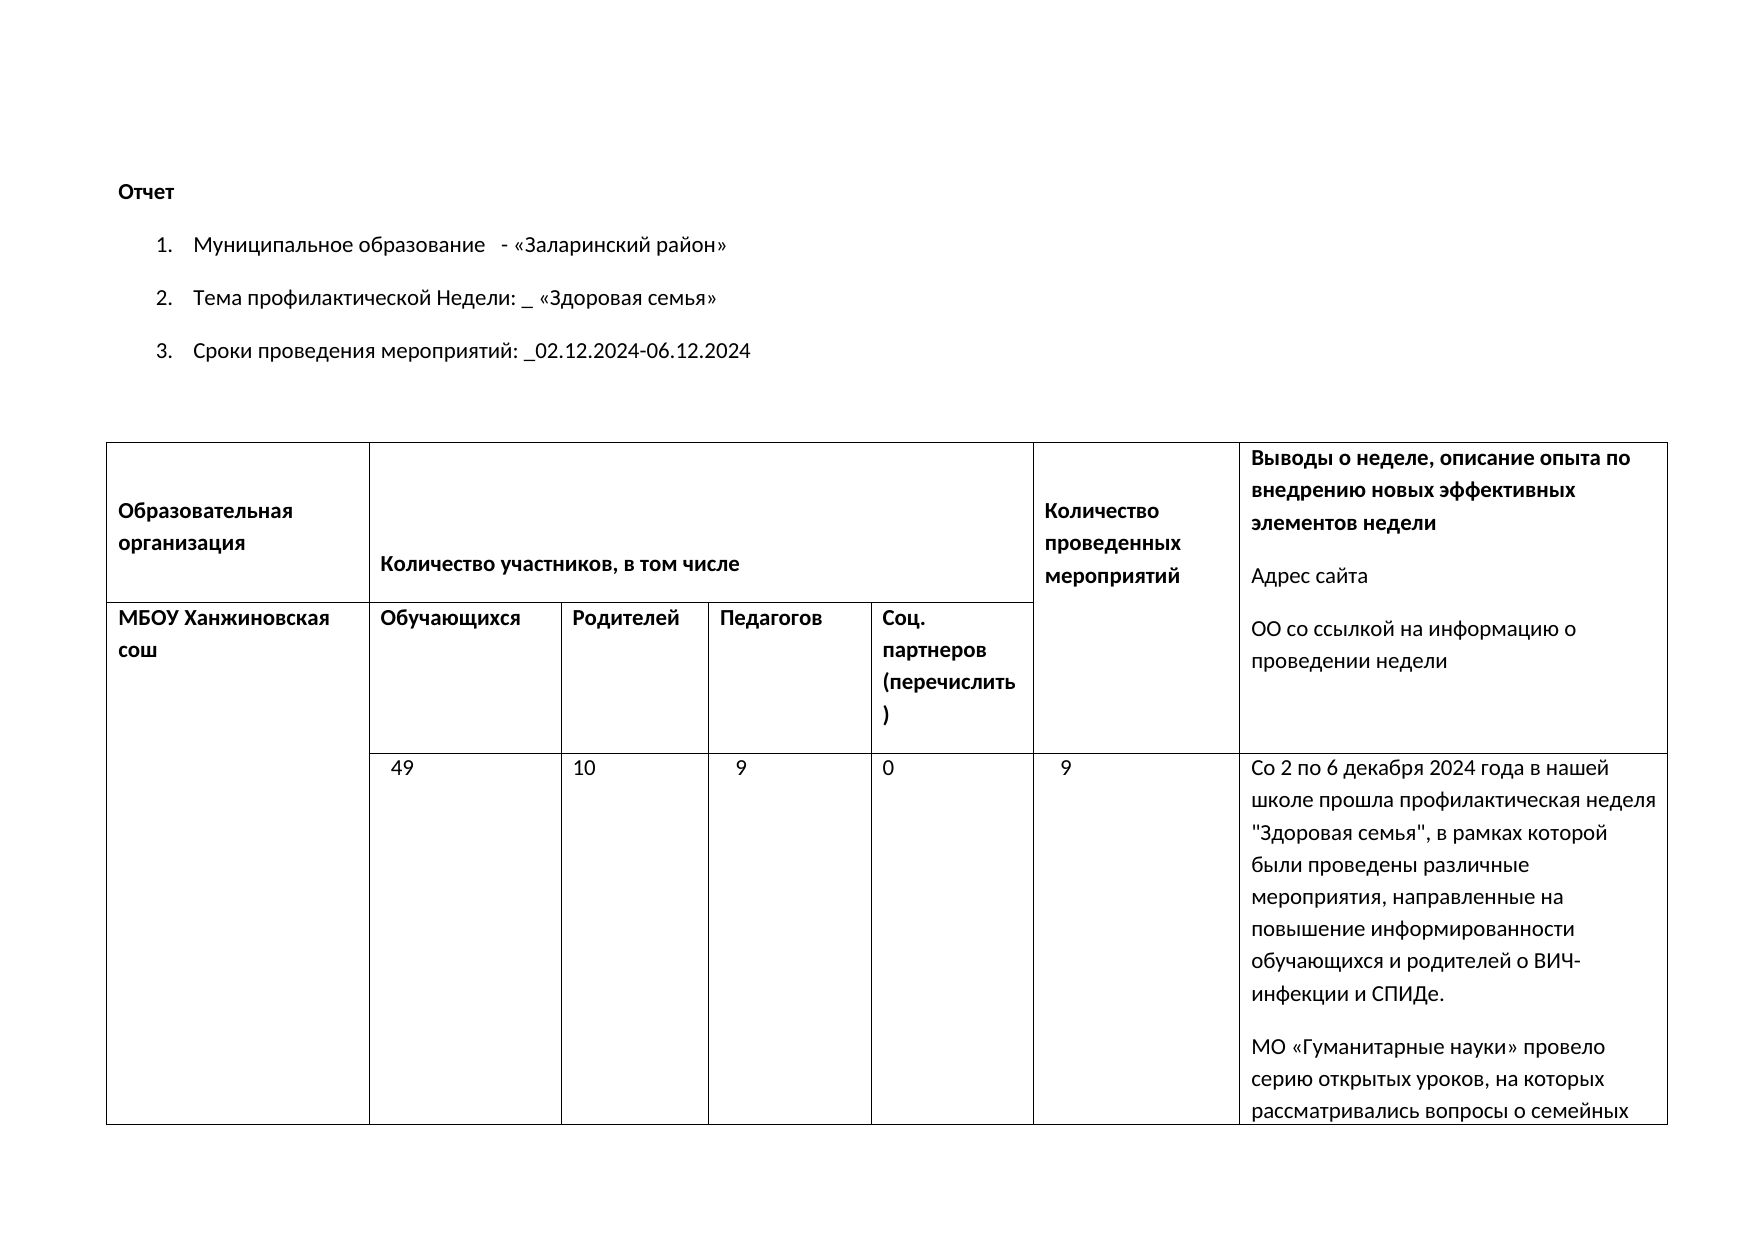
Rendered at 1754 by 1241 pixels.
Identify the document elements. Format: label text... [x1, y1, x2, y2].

table_header Выводы о неделе, описание опыта по внедрению новых эффективных элементов недели Адрес сайта ОО со ссылкой на информацию о проведении недели [1240, 443, 1667, 752]
text Отчет [118, 177, 1636, 205]
table_cell Родителей [562, 603, 708, 752]
table_cell 9 [709, 754, 871, 1124]
table_cell МБОУ Ханжиновская сош [107, 603, 369, 1124]
table_cell 49 [370, 754, 561, 1124]
table_header Образовательная организация [107, 443, 369, 602]
table_cell Педагогов [709, 603, 871, 752]
table_cell Обучающихся [370, 603, 561, 752]
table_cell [1240, 754, 1667, 1124]
table_header Количество проведенных мероприятий [1034, 443, 1239, 752]
table_cell 0 [872, 754, 1033, 1124]
table_cell Соц. партнеров (перечислить) [872, 603, 1033, 752]
table_header Количество участников, в том числе [370, 443, 1033, 602]
table_cell 10 [562, 754, 708, 1124]
list Муниципальное образование - «Заларинский район» [156, 230, 1636, 258]
table_cell 9 [1034, 754, 1239, 1124]
list Сроки проведения мероприятий: _02.12.2024-06.12.2024 [156, 336, 1636, 364]
list Тема профилактической Недели: _ «Здоровая семья» [156, 283, 1636, 311]
